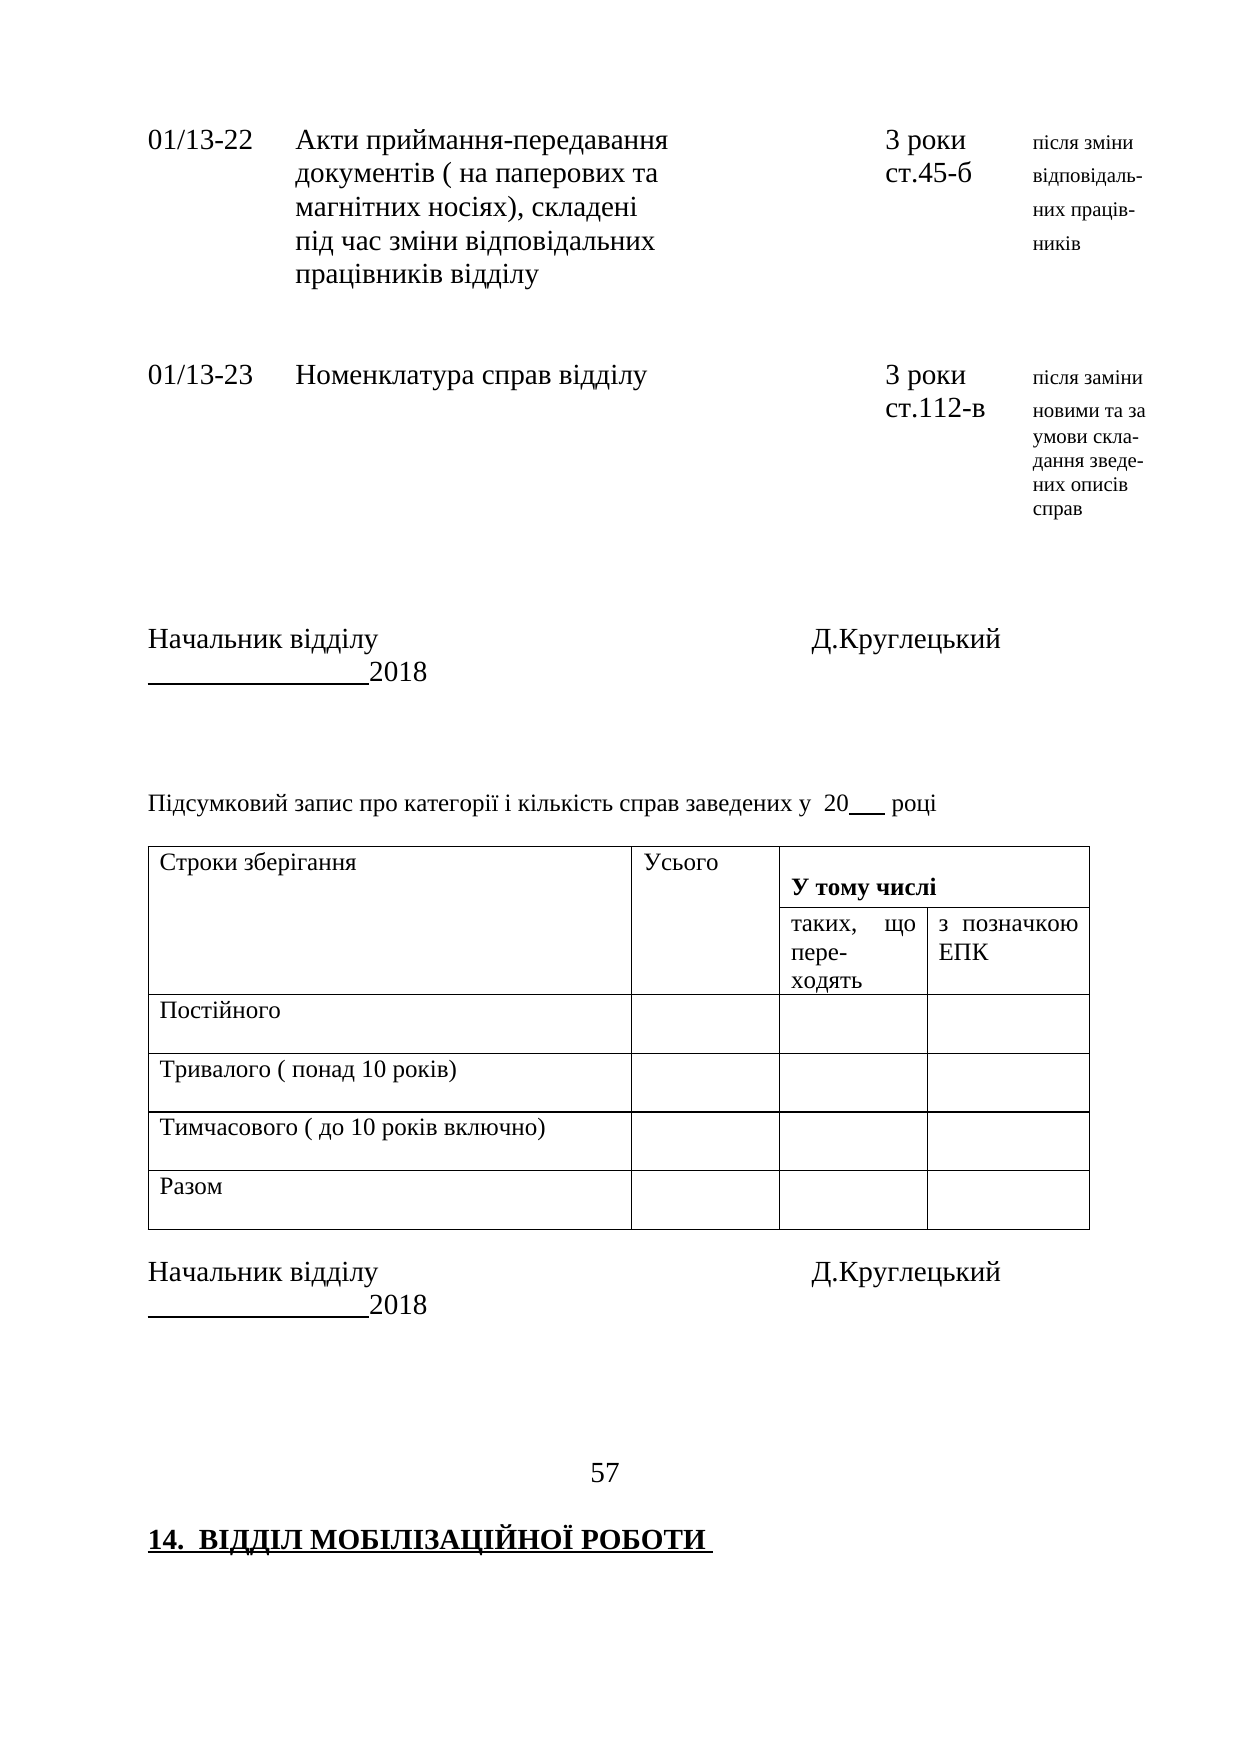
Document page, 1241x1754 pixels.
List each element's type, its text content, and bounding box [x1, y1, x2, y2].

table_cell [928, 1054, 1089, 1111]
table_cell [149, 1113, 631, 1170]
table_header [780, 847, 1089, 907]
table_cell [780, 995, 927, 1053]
text умови скла- [148, 424, 1152, 448]
text під час зміни відповідальних ників [148, 223, 1152, 256]
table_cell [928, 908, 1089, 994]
text них описів [148, 472, 1152, 496]
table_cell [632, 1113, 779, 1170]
text магнітних носіях), складені них праців- [148, 189, 1152, 223]
text 2018 [148, 1287, 1152, 1321]
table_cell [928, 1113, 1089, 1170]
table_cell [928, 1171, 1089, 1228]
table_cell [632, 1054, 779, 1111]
text 14. ВІДДІЛ МОБІЛІЗАЦІЙНОЇ РОБОТИ [148, 1522, 1152, 1556]
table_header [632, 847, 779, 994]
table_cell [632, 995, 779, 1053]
text Начальник відділу Д.Круглецький [148, 621, 1152, 654]
text Підсумковий запис про категорії і кількість справ заведених у 20 році [148, 788, 1152, 817]
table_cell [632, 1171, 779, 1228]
text дання зведе- [148, 448, 1152, 472]
text документів ( на паперових та ст.45-б відповідаль- [148, 156, 1152, 189]
text ст.112-в новими та за [148, 390, 1152, 424]
text справ [148, 496, 1152, 520]
text 01/13-22 Акти приймання-передавання 3 роки після зміни [148, 122, 1152, 156]
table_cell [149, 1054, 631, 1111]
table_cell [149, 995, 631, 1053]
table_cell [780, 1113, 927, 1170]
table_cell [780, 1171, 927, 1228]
text працівників відділу [148, 256, 1152, 290]
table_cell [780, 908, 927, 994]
text 01/13-23 Номенклатура справ відділу 3 роки після заміни [148, 357, 1152, 390]
text 57 [148, 1455, 1152, 1488]
text Начальник відділу Д.Круглецький [148, 1254, 1152, 1287]
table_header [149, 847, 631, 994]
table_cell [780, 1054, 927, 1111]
text 2018 [148, 654, 1152, 688]
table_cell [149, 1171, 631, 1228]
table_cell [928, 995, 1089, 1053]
